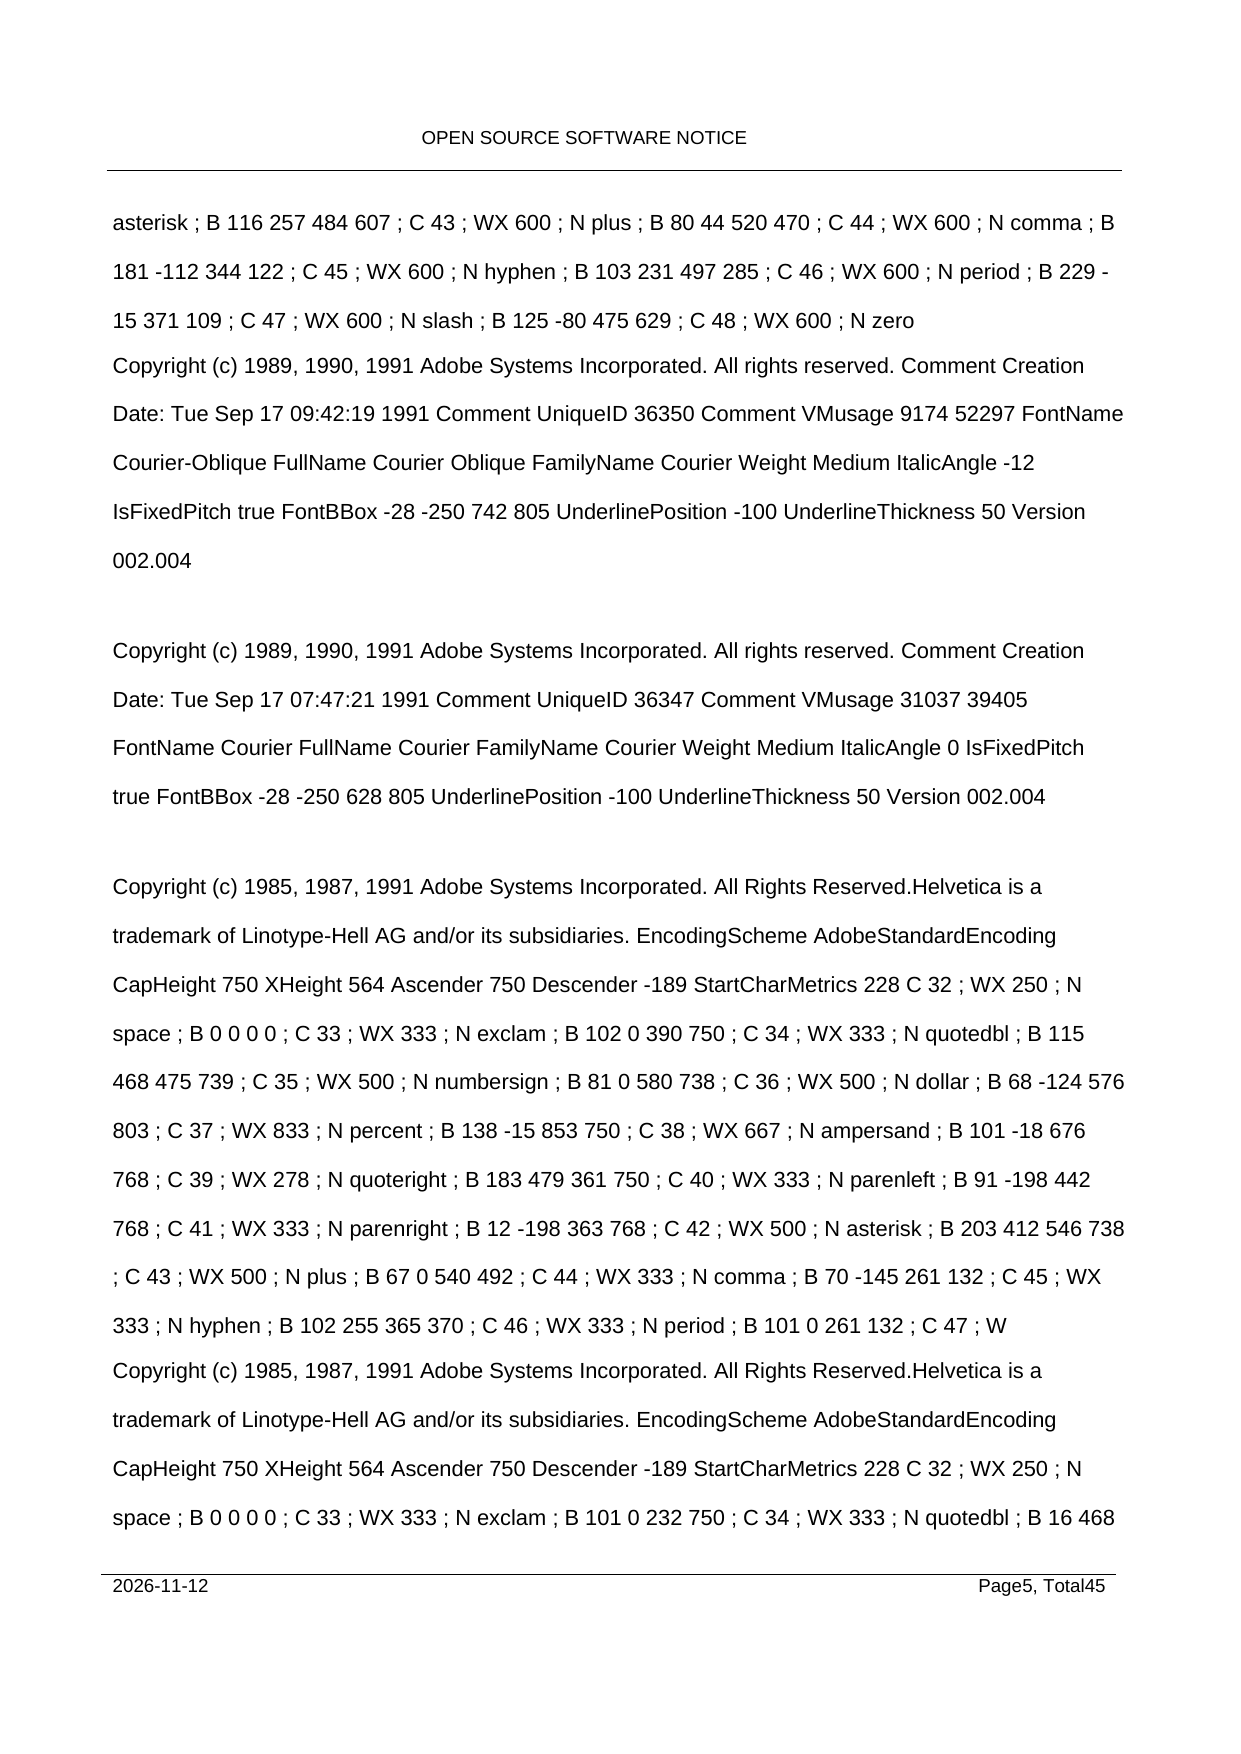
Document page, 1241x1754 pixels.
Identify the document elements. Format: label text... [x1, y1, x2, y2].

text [112, 1354, 1128, 1533]
text Copyright (c) 1989, 1990, 1991 Adobe Systems Incorporated. All rights reserved. Comment Creation Date: Tue Sep 17 07:47:21 1991 Comment UniqueID 36347 Comment VMusage 31037 39405 FontName Courier FullName Courier FamilyName Courier Weight Medium ItalicAngle 0 IsFixedPitch true FontBBox -28 -250 628 805 UnderlinePosition -100 UnderlineThickness 50 Version 002.004 [112, 634, 1128, 813]
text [112, 206, 1128, 336]
text Copyright (c) 1985, 1987, 1991 Adobe Systems Incorporated. All Rights Reserved.Helvetica is a trademark of Linotype-Hell AG and/or its subsidiaries. EncodingScheme AdobeStandardEncoding CapHeight 750 XHeight 564 Ascender 750 Descender -189 StartCharMetrics 228 C 32 ; WX 250 ; N space ; B 0 0 0 0 ; C 33 ; WX 333 ; N exclam ; B 102 0 390 750 ; C 34 ; WX 333 ; N quotedbl ; B 115 468 475 739 ; C 35 ; WX 500 ; N numbersign ; B 81 0 580 738 ; C 36 ; WX 500 ; N dollar ; B 68 -124 576 803 ; C 37 ; WX 833 ; N percent ; B 138 -15 853 750 ; C 38 ; WX 667 ; N ampersand ; B 101 -18 676 768 ; C 39 ; WX 278 ; N quoteright ; B 183 479 361 750 ; C 40 ; WX 333 ; N parenleft ; B 91 -198 442 768 ; C 41 ; WX 333 ; N parenright ; B 12 -198 363 768 ; C 42 ; WX 500 ; N asterisk ; B 203 412 546 738 ; C 43 ; WX 500 ; N plus ; B 67 0 540 492 ; C 44 ; WX 333 ; N comma ; B 70 -145 261 132 ; C 45 ; WX 333 ; N hyphen ; B 102 255 365 370 ; C 46 ; WX 333 ; N period ; B 101 0 261 132 ; C 47 ; W [112, 871, 1128, 1342]
text Copyright (c) 1989, 1990, 1991 Adobe Systems Incorporated. All rights reserved. Comment Creation Date: Tue Sep 17 09:42:19 1991 Comment UniqueID 36350 Comment VMusage 9174 52297 FontName Courier-Oblique FullName Courier Oblique FamilyName Courier Weight Medium ItalicAngle -12 IsFixedPitch true FontBBox -28 -250 742 805 UnderlinePosition -100 UnderlineThickness 50 Version 002.004 [112, 349, 1128, 576]
